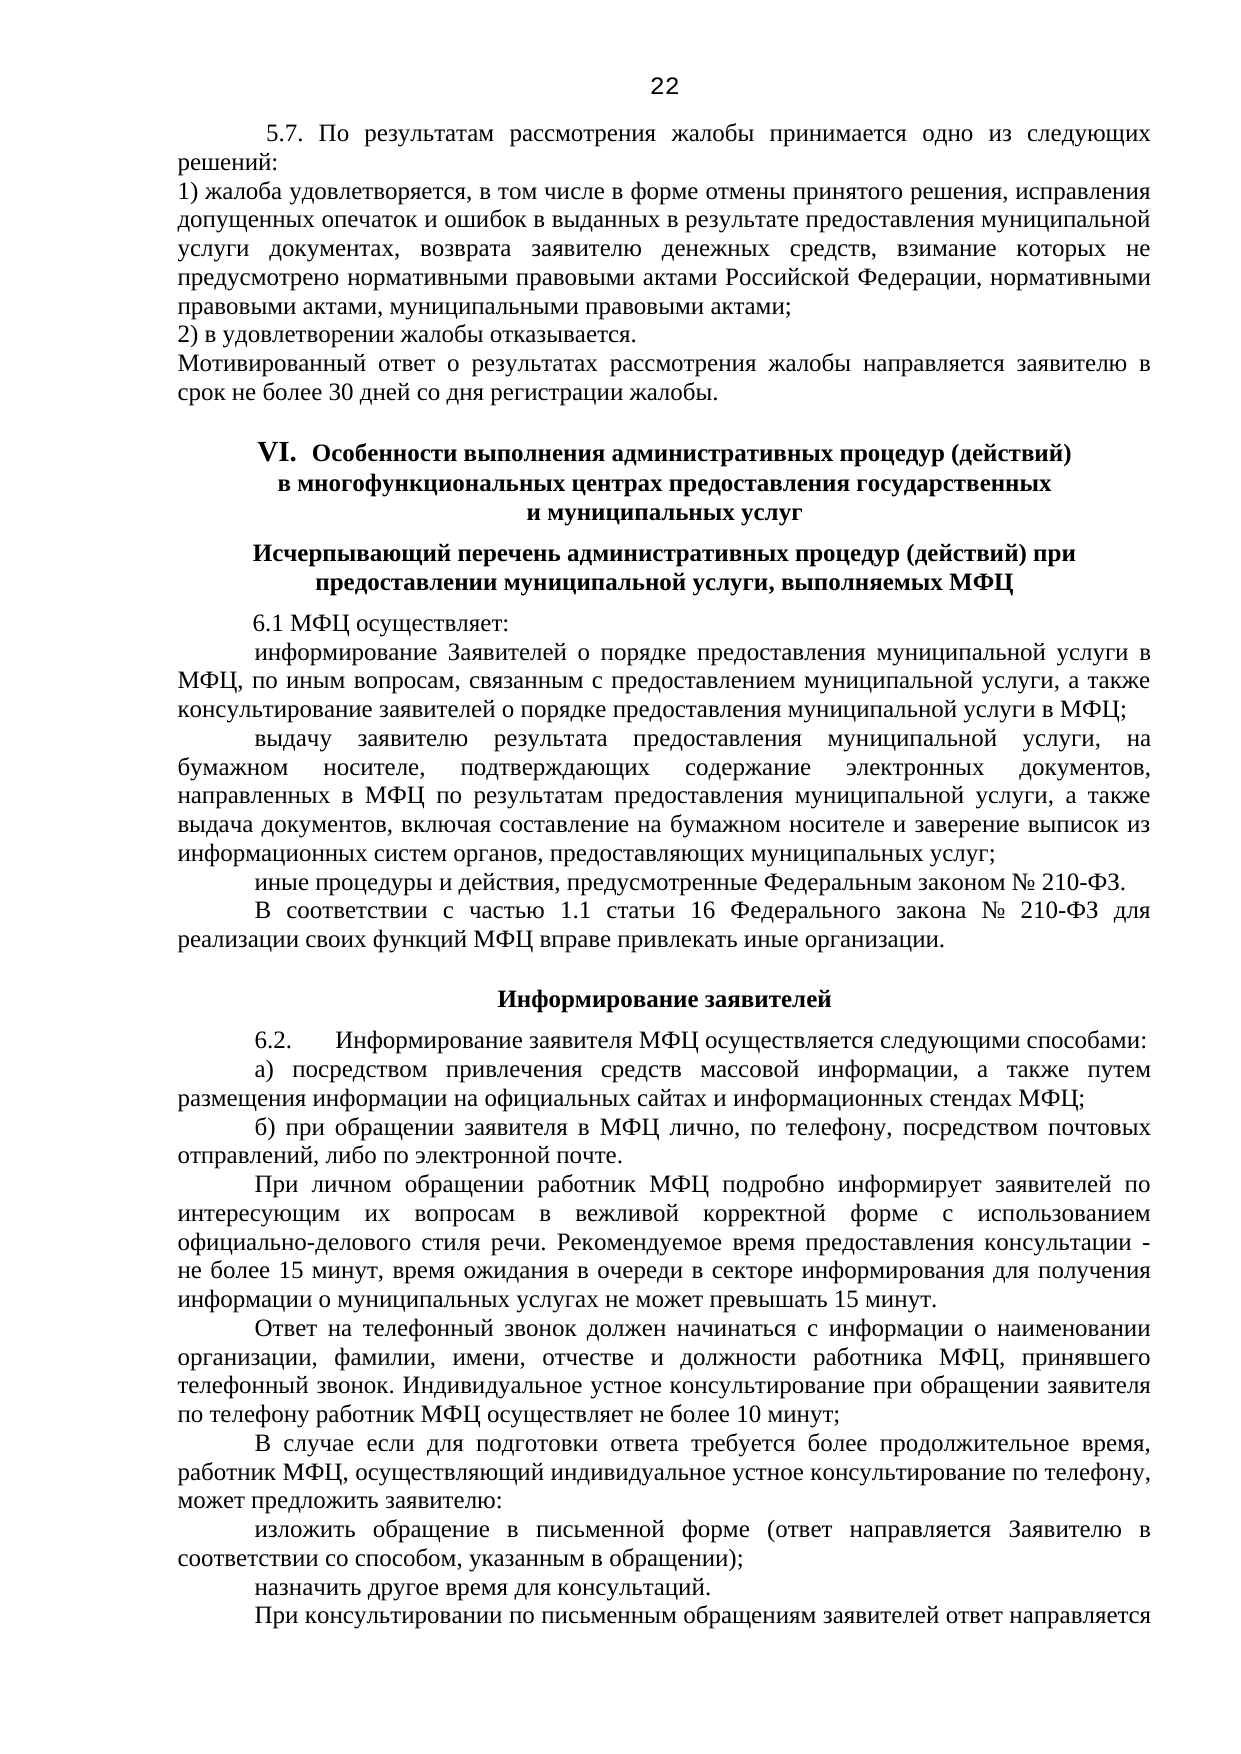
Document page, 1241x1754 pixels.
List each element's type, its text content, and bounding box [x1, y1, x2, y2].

text в многофункциональных центрах предоставления государственных и муниципальных услуг [177, 468, 1152, 526]
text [177, 1601, 1152, 1629]
text 5.7. По результатам рассмотрения жалобы принимается одно из следующих решений: [177, 118, 1152, 176]
text Исчерпывающий перечень административных процедур (действий) при предоставлении муниципальной услуги, выполняемых МФЦ [177, 538, 1152, 596]
text а) посредством привлечения средств массовой информации, а также путем размещения информации на официальных сайтах и информационных стендах МФЦ; [177, 1054, 1152, 1112]
list Особенности выполнения административных процедур (действий) [177, 434, 1152, 468]
text В случае если для подготовки ответа требуется более продолжительное время, работник МФЦ, осуществляющий индивидуальное устное консультирование по телефону, может предложить заявителю: [177, 1428, 1152, 1514]
text назначить другое время для консультаций. [177, 1572, 1152, 1601]
list Информирование заявителя МФЦ осуществляется следующими способами: [177, 1026, 1152, 1054]
text В соответствии с частью 1.1 статьи 16 Федерального закона № 210-ФЗ для реализации своих функций МФЦ вправе привлекать иные организации. [177, 896, 1152, 953]
text При личном обращении работник МФЦ подробно информирует заявителей по интересующим их вопросам в вежливой корректной форме с использованием официально-делового стиля речи. Рекомендуемое время предоставления консультации - не более 15 минут, время ожидания в очереди в секторе информирования для получения информации о муниципальных услугах не может превышать 15 минут. [177, 1169, 1152, 1313]
text Информирование заявителей [177, 984, 1152, 1013]
text изложить обращение в письменной форме (ответ направляется Заявителю в соответствии со способом, указанным в обращении); [177, 1514, 1152, 1572]
text 6.1 МФЦ осуществляет: [177, 608, 1152, 637]
text 1) жалоба удовлетворяется, в том числе в форме отмены принятого решения, исправления допущенных опечаток и ошибок в выданных в результате предоставления муниципальной услуги документах, возврата заявителю денежных средств, взимание которых не предусмотрено нормативными правовыми актами Российской Федерации, нормативными правовыми актами, муниципальными правовыми актами; [177, 176, 1152, 319]
text 2) в удовлетворении жалобы отказывается. [177, 319, 1152, 348]
text Ответ на телефонный звонок должен начинаться с информации о наименовании организации, фамилии, имени, отчестве и должности работника МФЦ, принявшего телефонный звонок. Индивидуальное устное консультирование при обращении заявителя по телефону работник МФЦ осуществляет не более 10 минут; [177, 1313, 1152, 1428]
text б) при обращении заявителя в МФЦ лично, по телефону, посредством почтовых отправлений, либо по электронной почте. [177, 1112, 1152, 1169]
text информирование Заявителей о порядке предоставления муниципальной услуги в МФЦ, по иным вопросам, связанным с предоставлением муниципальной услуги, а также консультирование заявителей о порядке предоставления муниципальной услуги в МФЦ; [177, 637, 1152, 723]
text Мотивированный ответ о результатах рассмотрения жалобы направляется заявителю в срок не более 30 дней со дня регистрации жалобы. [177, 348, 1152, 406]
text иные процедуры и действия, предусмотренные Федеральным законом № 210-ФЗ. [177, 867, 1152, 896]
text выдачу заявителю результата предоставления муниципальной услуги, на бумажном носителе, подтверждающих содержание электронных документов, направленных в МФЦ по результатам предоставления муниципальной услуги, а также выдача документов, включая составление на бумажном носителе и заверение выписок из информационных систем органов, предоставляющих муниципальных услуг; [177, 723, 1152, 867]
